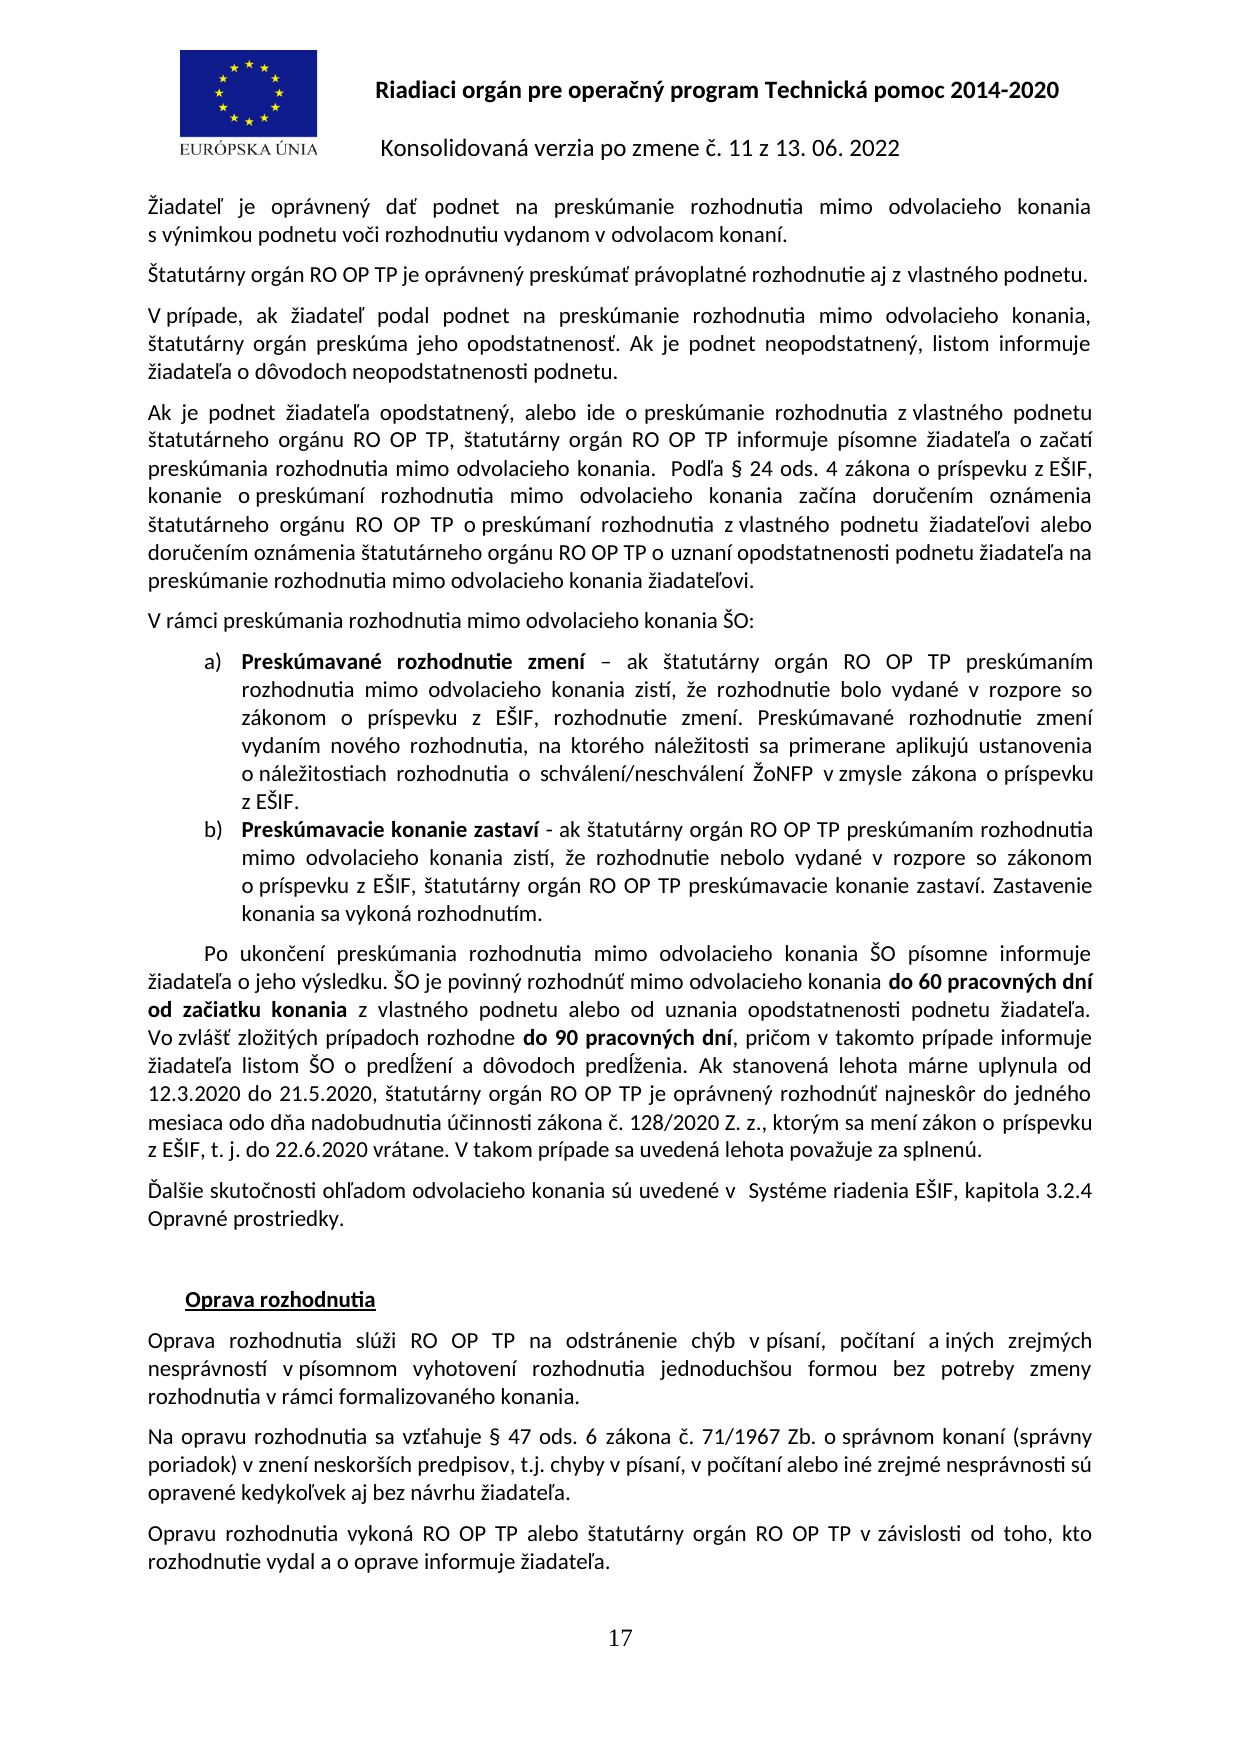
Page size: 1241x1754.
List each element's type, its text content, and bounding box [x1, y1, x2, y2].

text Ďalšie skutočnosti ohľadom odvolacieho konania sú uvedené v Systéme riadenia EŠIF, kapitola 3.2.4 Opravné prostriedky. [148, 1176, 1093, 1232]
text Opravu rozhodnutia vykoná RO OP TP alebo štatutárny orgán RO OP TP v závislosti od toho, kto rozhodnutie vydal a o oprave informuje žiadateľa. [148, 1519, 1093, 1575]
list Preskúmavacie konanie zastaví - ak štatutárny orgán RO OP TP preskúmaním rozhodnutia mimo odvolacieho konania zistí, že rozhodnutie nebolo vydané v rozpore so zákonom o príspevku z EŠIF, štatutárny orgán RO OP TP preskúmavacie konanie zastaví. Zastavenie konania sa vykoná rozhodnutím. [204, 815, 1094, 927]
text Na opravu rozhodnutia sa vzťahuje § 47 ods. 6 zákona č. 71/1967 Zb. o správnom konaní (správny poriadok) v znení neskorších predpisov, t.j. chyby v písaní, v počítaní alebo iné zrejmé nesprávnosti sú opravené kedykoľvek aj bez návrhu žiadateľa. [148, 1422, 1093, 1506]
text V rámci preskúmania rozhodnutia mimo odvolacieho konania ŠO: [148, 606, 1093, 634]
text Ak je podnet žiadateľa opodstatnený, alebo ide o preskúmanie rozhodnutia z vlastného podnetu štatutárneho orgánu RO OP TP, štatutárny orgán RO OP TP informuje písomne žiadateľa o začatí preskúmania rozhodnutia mimo odvolacieho konania. Podľa § 24 ods. 4 zákona o príspevku z EŠIF, konanie o preskúmaní rozhodnutia mimo odvolacieho konania začína doručením oznámenia štatutárneho orgánu RO OP TP o preskúmaní rozhodnutia z vlastného podnetu žiadateľovi alebo doručením oznámenia štatutárneho orgánu RO OP TP o uznaní opodstatnenosti podnetu žiadateľa na preskúmanie rozhodnutia mimo odvolacieho konania žiadateľovi. [148, 398, 1093, 594]
text Oprava rozhodnutia slúži RO OP TP na odstránenie chýb v písaní, počítaní a iných zrejmých nesprávností v písomnom vyhotovení rozhodnutia jednoduchšou formou bez potreby zmeny rozhodnutia v rámci formalizovaného konania. [148, 1326, 1093, 1410]
list Preskúmavané rozhodnutie zmení – ak štatutárny orgán RO OP TP preskúmaním rozhodnutia mimo odvolacieho konania zistí, že rozhodnutie bolo vydané v rozpore so zákonom o príspevku z EŠIF, rozhodnutie zmení. Preskúmavané rozhodnutie zmení vydaním nového rozhodnutia, na ktorého náležitosti sa primerane aplikujú ustanovenia o náležitostiach rozhodnutia o schválení/neschválení ŽoNFP v zmysle zákona o príspevku z EŠIF. [204, 647, 1094, 815]
text Po ukončení preskúmania rozhodnutia mimo odvolacieho konania ŠO písomne informuje žiadateľa o jeho výsledku. ŠO je povinný rozhodnúť mimo odvolacieho konania do 60 pracovných dní od začiatku konania z vlastného podnetu alebo od uznania opodstatnenosti podnetu žiadateľa. Vo zvlášť zložitých prípadoch rozhodne do 90 pracovných dní, pričom v takomto prípade informuje žiadateľa listom ŠO o predĺžení a dôvodoch predĺženia. Ak stanovená lehota márne uplynula od 12.3.2020 do 21.5.2020, štatutárny orgán RO OP TP je oprávnený rozhodnúť najneskôr do jedného mesiaca odo dňa nadobudnutia účinnosti zákona č. 128/2020 Z. z., ktorým sa mení zákon o príspevku z EŠIF, t. j. do 22.6.2020 vrátane. V takom prípade sa uvedená lehota považuje za splnenú. [148, 939, 1093, 1164]
text Štatutárny orgán RO OP TP je oprávnený preskúmať právoplatné rozhodnutie aj z vlastného podnetu. [148, 261, 1093, 288]
picture [179, 50, 318, 155]
text V prípade, ak žiadateľ podal podnet na preskúmanie rozhodnutia mimo odvolacieho konania, štatutárny orgán preskúma jeho opodstatnenosť. Ak je podnet neopodstatnený, listom informuje žiadateľa o dôvodoch neopodstatnenosti podnetu. [148, 301, 1093, 385]
text Žiadateľ je oprávnený dať podnet na preskúmanie rozhodnutia mimo odvolacieho konania s výnimkou podnetu voči rozhodnutiu vydanom v odvolacom konaní. [148, 192, 1093, 248]
text Oprava rozhodnutia [148, 1285, 1093, 1313]
